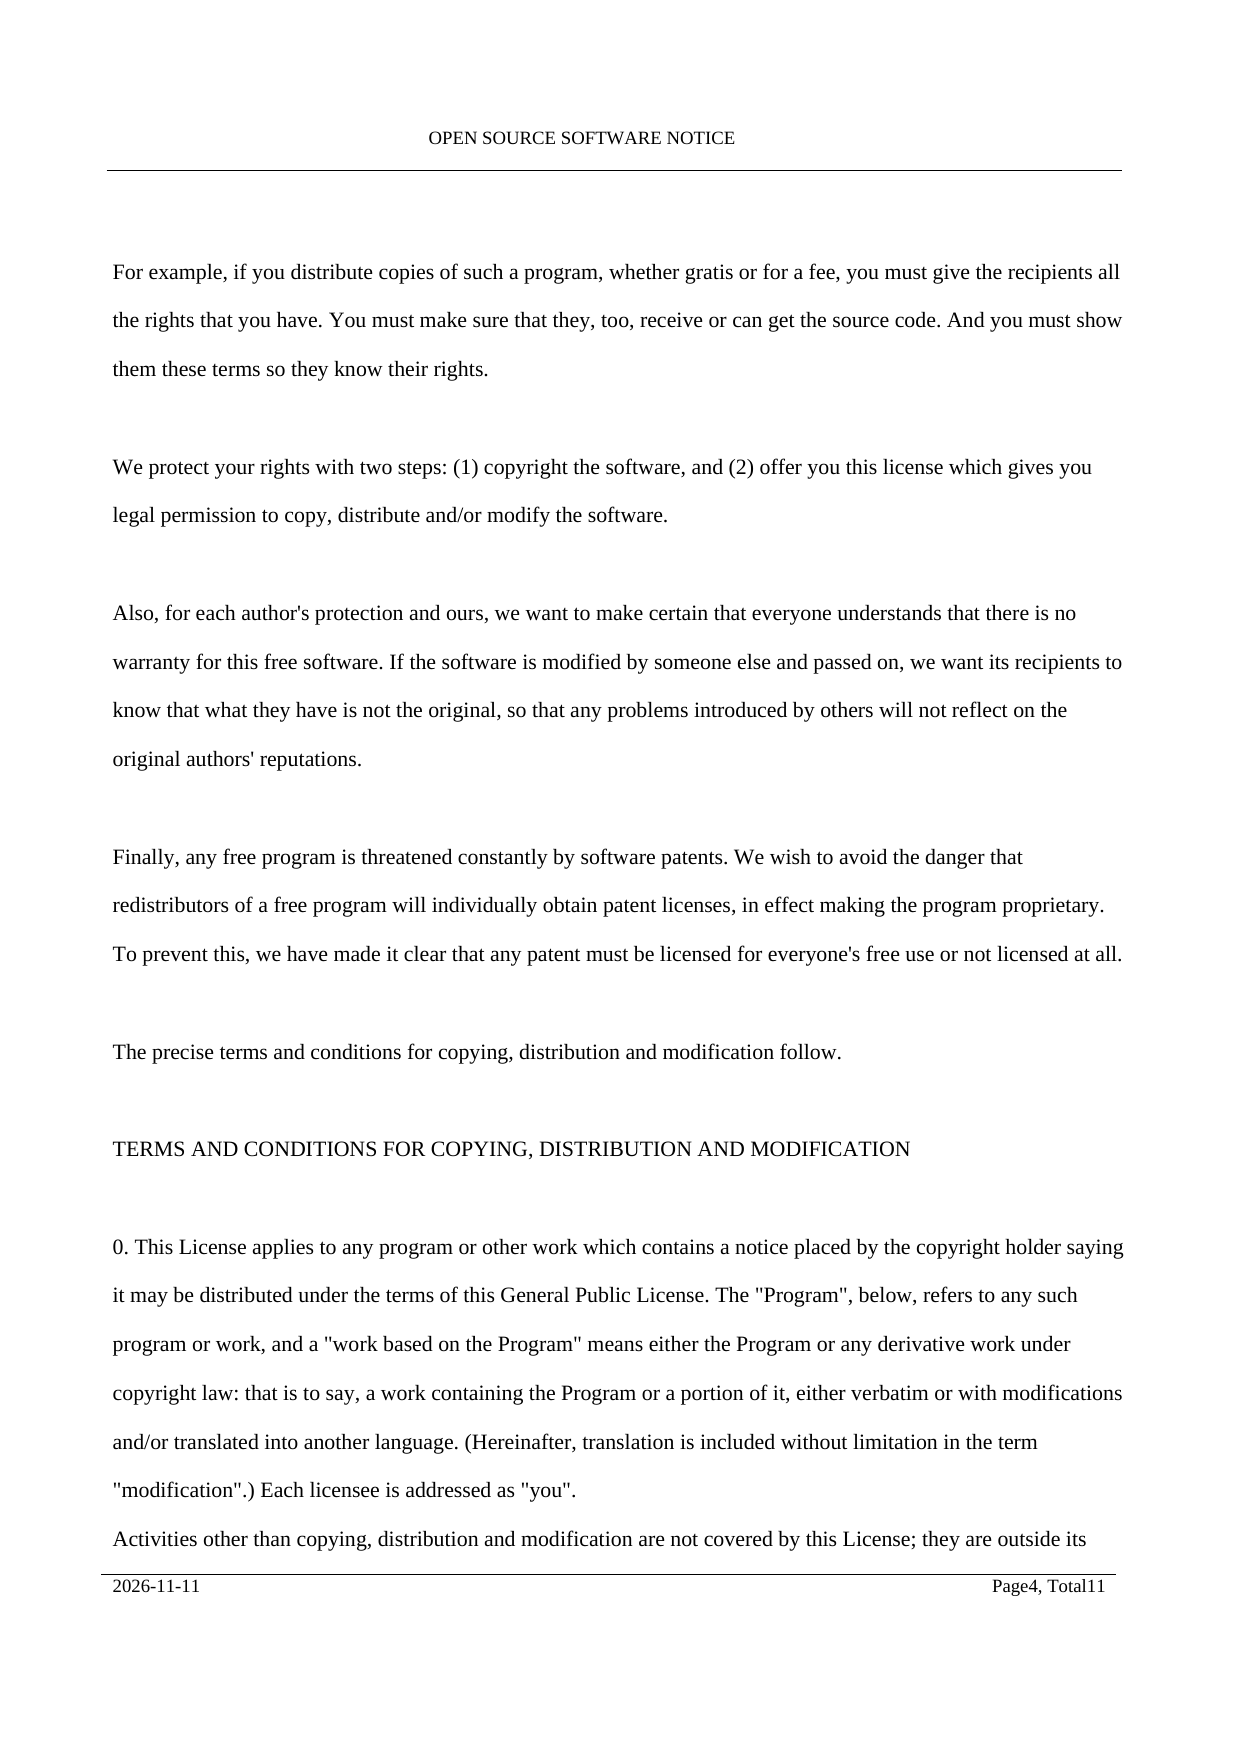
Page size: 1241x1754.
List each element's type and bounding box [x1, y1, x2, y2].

text [112, 206, 1128, 1555]
